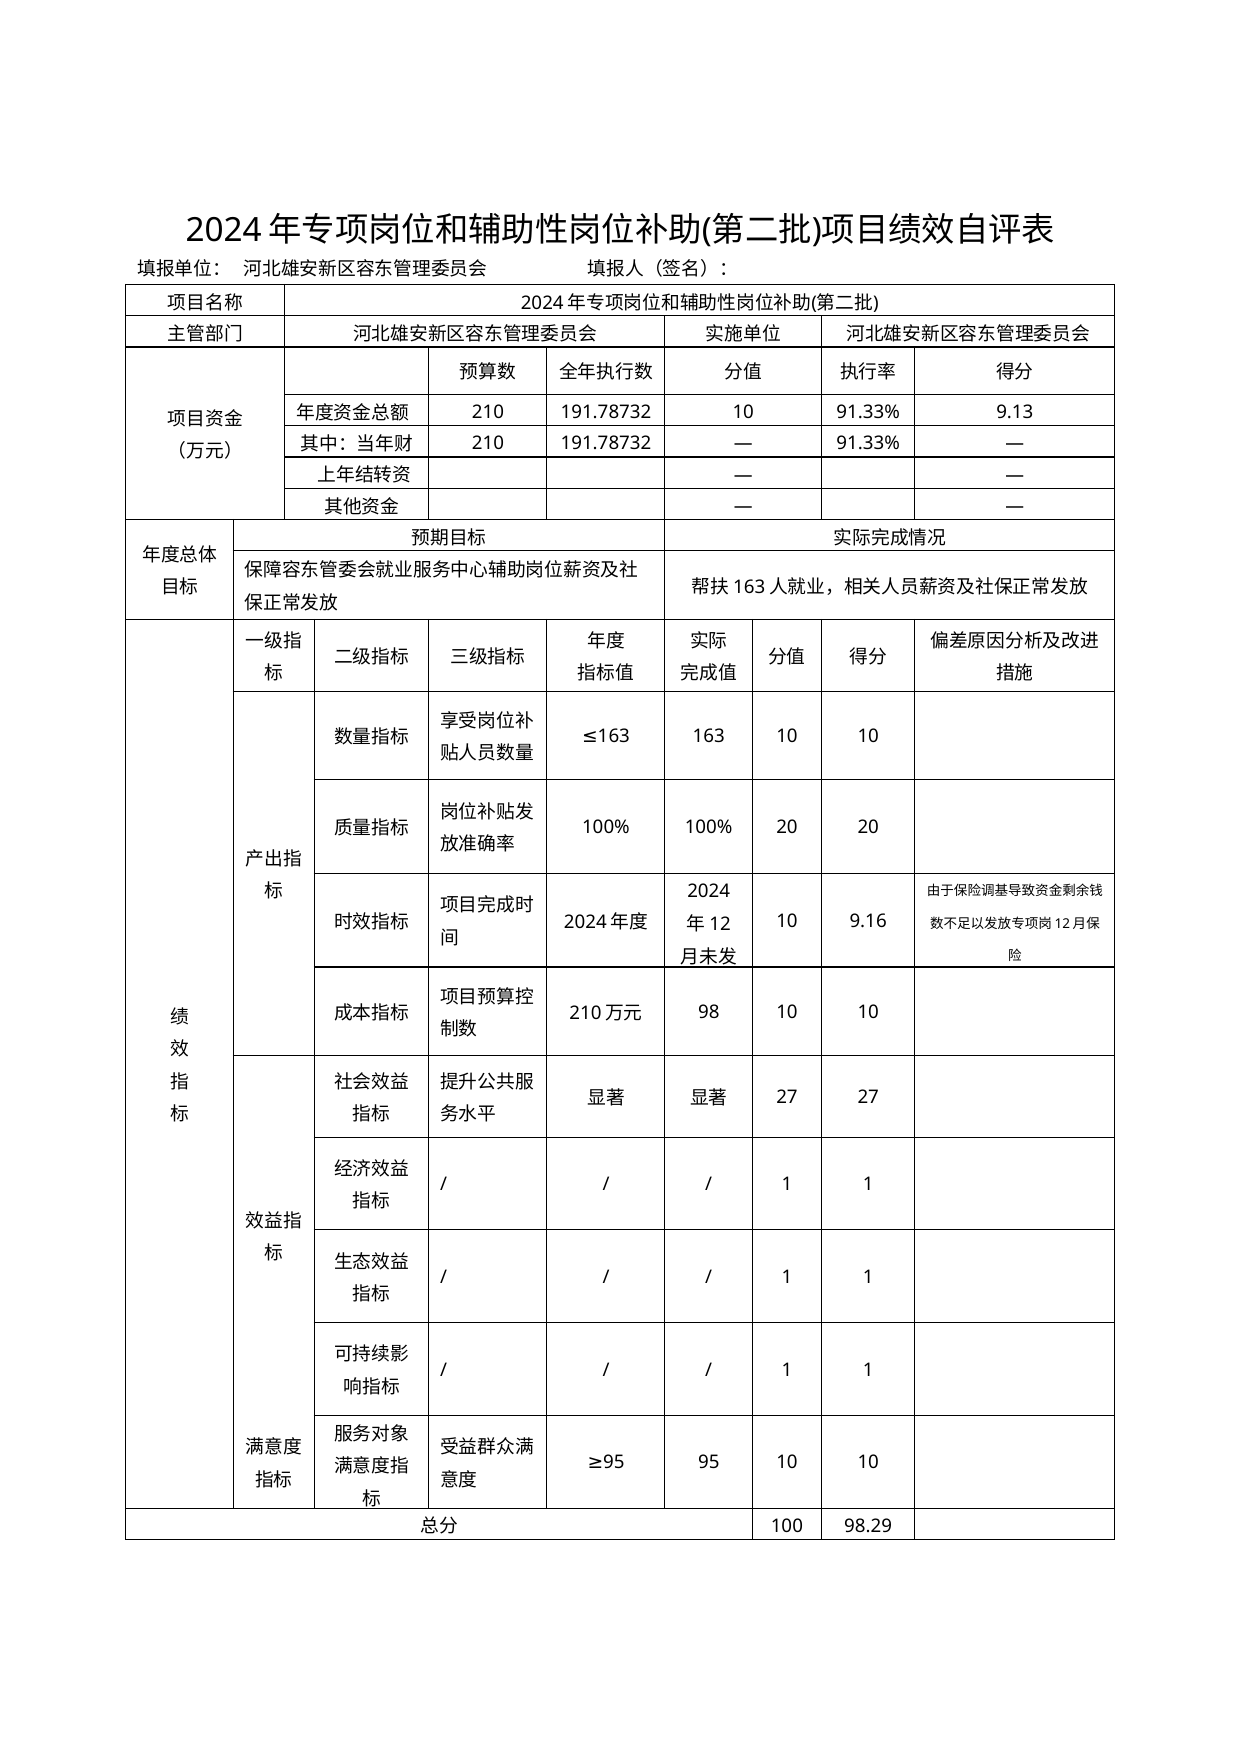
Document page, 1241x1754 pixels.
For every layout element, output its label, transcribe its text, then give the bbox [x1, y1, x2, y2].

table_cell 年度 指标值 [547, 620, 664, 691]
table_cell [822, 458, 914, 488]
table_cell 1 [753, 1323, 821, 1415]
table_cell 9.13 [915, 395, 1114, 425]
table_cell 数量指标 [315, 692, 428, 779]
table_cell 10 [753, 874, 821, 966]
table_cell [915, 1138, 1114, 1229]
table_cell [915, 692, 1114, 779]
table_cell 1 [822, 1138, 914, 1229]
table_cell 服务对象满意度指标 [315, 1416, 428, 1507]
table_cell 一级指标 [234, 620, 314, 691]
table_cell 10 [822, 692, 914, 779]
table_cell 得分 [915, 348, 1114, 394]
table_cell 岗位补贴发放准确率 [429, 780, 546, 873]
table_cell 河北雄安新区容东管理委员会 [822, 316, 1114, 346]
table_cell 100% [665, 780, 752, 873]
table_cell 其中：当年财政拨款 [285, 426, 428, 456]
table_header 2024年专项岗位和辅助性岗位补助(第二批)项目绩效自评表 [126, 195, 1114, 251]
table_cell 享受岗位补贴人员数量 [429, 692, 546, 779]
table_cell 项目完成时间 [429, 874, 546, 966]
table_cell 总分 [126, 1509, 752, 1539]
table_cell 191.787322 [547, 426, 664, 456]
table_cell 分值 [665, 348, 821, 394]
table_cell / [665, 1323, 752, 1415]
table_cell 163 [665, 692, 752, 779]
table_cell — [915, 458, 1114, 488]
table_cell 生态效益指标 [315, 1230, 428, 1322]
table_cell 帮扶163人就业，相关人员薪资及社保正常发放 [665, 551, 1114, 619]
table_cell 10 [753, 1416, 821, 1507]
table_cell 上年结转资金 [285, 458, 428, 488]
table_cell 执行率 [822, 348, 914, 394]
table_cell [429, 489, 546, 519]
table_cell / [429, 1230, 546, 1322]
table_cell — [915, 489, 1114, 519]
table_cell [822, 489, 914, 519]
table_cell 项目预算控制数 [429, 968, 546, 1055]
table_cell 实际完成情况 [665, 520, 1114, 550]
table_cell 100% [547, 780, 664, 873]
table_cell — [665, 489, 821, 519]
table_cell 年度资金总额 [285, 395, 428, 425]
table_cell 显著 [665, 1056, 752, 1137]
table_cell 效益指标 [234, 1056, 314, 1415]
table_cell [285, 348, 428, 394]
table_cell [915, 1509, 1114, 1539]
table_cell 2024年度 [547, 874, 664, 966]
table_cell / [429, 1323, 546, 1415]
table_cell [915, 968, 1114, 1055]
table_cell 偏差原因分析及改进措施 [915, 620, 1114, 691]
table_cell 210 [429, 395, 546, 425]
table_cell 二级指标 [315, 620, 428, 691]
table_cell 91.33% [822, 426, 914, 456]
table_cell 191.787322 [547, 395, 664, 425]
table_cell 保障容东管委会就业服务中心辅助岗位薪资及社保正常发放 [234, 551, 664, 619]
table_cell 绩 效 指 标 [126, 620, 233, 1507]
table_cell 提升公共服务水平 [429, 1056, 546, 1137]
table_cell 95 [665, 1416, 752, 1507]
table_cell 20 [822, 780, 914, 873]
table_cell 分值 [753, 620, 821, 691]
table_cell 10 [665, 395, 821, 425]
table_cell [915, 1323, 1114, 1415]
table_cell / [547, 1323, 664, 1415]
table_cell 实施单位 [665, 316, 821, 346]
table_cell ≥95 [547, 1416, 664, 1507]
table_cell / [665, 1138, 752, 1229]
table_cell 得分 [822, 620, 914, 691]
table_cell [915, 1230, 1114, 1322]
table_cell 预期目标 [234, 520, 664, 550]
table_cell 20 [753, 780, 821, 873]
table_cell 210 [429, 426, 546, 456]
table_cell 填报单位： 河北雄安新区容东管理委员会 填报人（签名）： [126, 251, 1114, 284]
table_cell — [915, 426, 1114, 456]
table_cell 社会效益 指标 [315, 1056, 428, 1137]
table_cell 其他资金 [285, 489, 428, 519]
table_cell / [547, 1138, 664, 1229]
table_cell [915, 1056, 1114, 1137]
table_cell 河北雄安新区容东管理委员会 [285, 316, 664, 346]
table_cell / [429, 1138, 546, 1229]
table_cell 98.29 [822, 1509, 914, 1539]
table_cell 100 [753, 1509, 821, 1539]
table_cell 210万元 [547, 968, 664, 1055]
table_cell / [547, 1230, 664, 1322]
table_cell 27 [822, 1056, 914, 1137]
table_cell 1 [753, 1138, 821, 1229]
table_cell 10 [753, 968, 821, 1055]
table_cell 2024年12月未发放 [665, 874, 752, 966]
table_cell 10 [753, 692, 821, 779]
table_cell [547, 489, 664, 519]
table_cell 1 [822, 1323, 914, 1415]
table_cell 满意度 指标 [234, 1415, 314, 1507]
table_cell 年度总体目标 [126, 520, 233, 619]
table_cell ≤163 [547, 692, 664, 779]
table_cell [915, 1416, 1114, 1507]
table_cell — [665, 426, 821, 456]
table_cell 预算数 [429, 348, 546, 394]
table_cell 显著 [547, 1056, 664, 1137]
table_cell 9.16 [822, 874, 914, 966]
table_cell 1 [753, 1230, 821, 1322]
table_cell 成本指标 [315, 968, 428, 1055]
table_cell 27 [753, 1056, 821, 1137]
table_cell 91.33% [822, 395, 914, 425]
table_cell 项目名称 [126, 285, 284, 315]
table_cell 时效指标 [315, 874, 428, 966]
table_cell [547, 458, 664, 488]
table_cell 10 [822, 968, 914, 1055]
table_cell 经济效益指标 [315, 1138, 428, 1229]
table_cell 98 [665, 968, 752, 1055]
table_cell 项目资金 （万元） [126, 348, 284, 519]
table_cell 质量指标 [315, 780, 428, 873]
table_cell [429, 458, 546, 488]
table_cell / [665, 1230, 752, 1322]
table_cell 全年执行数 [547, 348, 664, 394]
table_cell 可持续影响指标 [315, 1323, 428, 1415]
table_cell 主管部门 [126, 316, 284, 346]
table_cell 三级指标 [429, 620, 546, 691]
table_cell 由于保险调基导致资金剩余钱数不足以发放专项岗12月保险 [915, 874, 1114, 966]
table_cell — [665, 458, 821, 488]
table_cell 实际 完成值 [665, 620, 752, 691]
table_cell 2024年专项岗位和辅助性岗位补助(第二批) [285, 285, 1114, 315]
table_cell 产出指标 [234, 692, 314, 1055]
table_cell 1 [822, 1230, 914, 1322]
table_cell 受益群众满意度 [429, 1416, 546, 1507]
table_cell [915, 780, 1114, 873]
table_cell 10 [822, 1416, 914, 1507]
